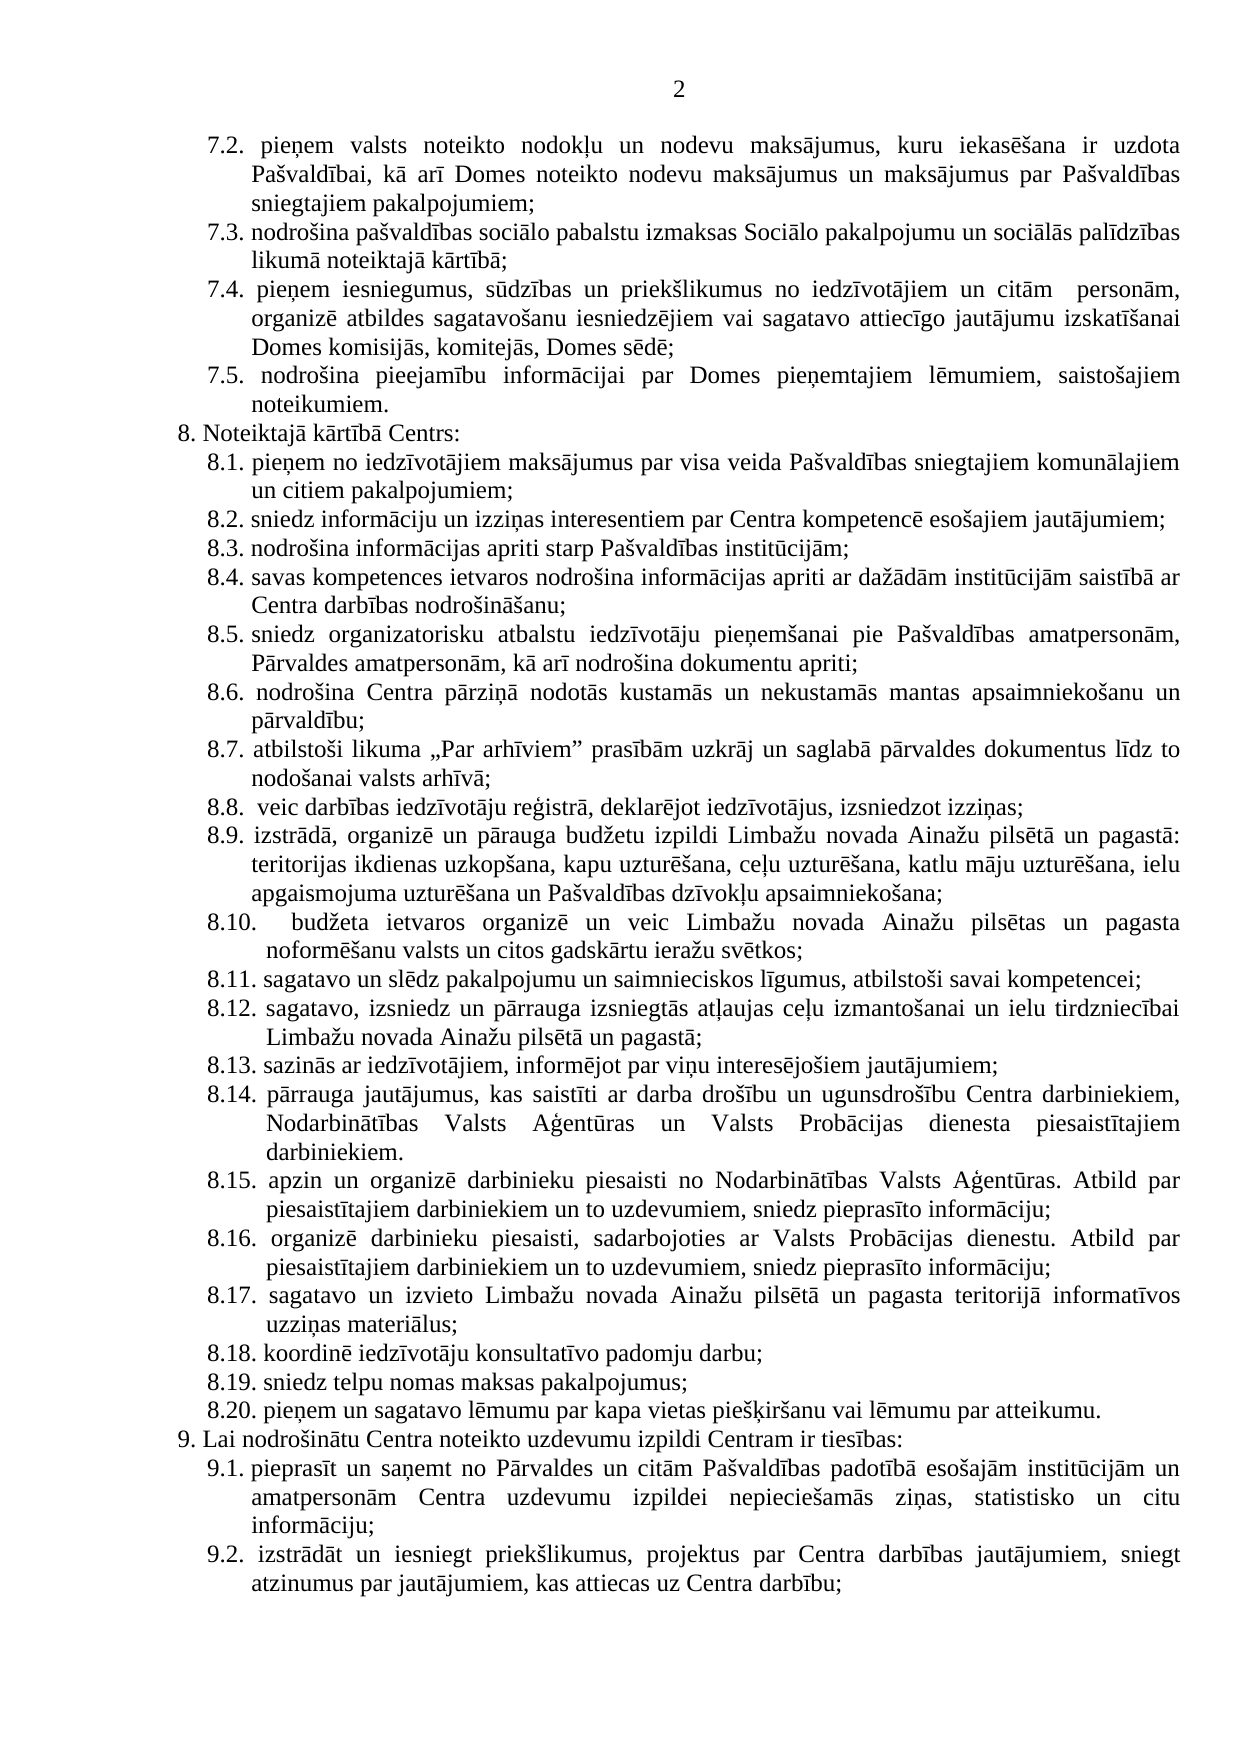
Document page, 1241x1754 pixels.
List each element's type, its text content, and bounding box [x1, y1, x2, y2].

text 7.3. nodrošina pašvaldības sociālo pabalstu izmaksas Sociālo pakalpojumu un sociālās palīdzības likumā noteiktajā kārtībā; [207, 217, 1181, 274]
text 8.18. koordinē iedzīvotāju konsultatīvo padomju darbu; [207, 1338, 1181, 1367]
text 8.3. nodrošina informācijas apriti starp Pašvaldības institūcijām; [207, 533, 1181, 562]
text 8.10. budžeta ietvaros organizē un veic Limbažu novada Ainažu pilsētas un pagasta noformēšanu valsts un citos gadskārtu ieražu svētkos; [207, 907, 1181, 964]
text 8.6. nodrošina Centra pārziņā nodotās kustamās un nekustamās mantas apsaimniekošanu un pārvaldību; [207, 677, 1181, 734]
text 9. Lai nodrošinātu Centra noteikto uzdevumu izpildi Centram ir tiesības: [177, 1424, 1181, 1453]
text 8.13. sazinās ar iedzīvotājiem, informējot par viņu interesējošiem jautājumiem; [207, 1051, 1181, 1079]
text 8.2. sniedz informāciju un izziņas interesentiem par Centra kompetencē esošajiem jautājumiem; [207, 504, 1181, 533]
text 8.8. veic darbības iedzīvotāju reģistrā, deklarējot iedzīvotājus, izsniedzot izziņas; [207, 792, 1181, 821]
text 8.11. sagatavo un slēdz pakalpojumu un saimnieciskos līgumus, atbilstoši savai kompetencei; [207, 964, 1181, 993]
text 8.15. apzin un organizē darbinieku piesaisti no Nodarbinātības Valsts Aģentūras. Atbild par piesaistītajiem darbiniekiem un to uzdevumiem, sniedz pieprasīto informāciju; [207, 1166, 1181, 1223]
text 7.4. pieņem iesniegumus, sūdzības un priekšlikumus no iedzīvotājiem un citām personām, organizē atbildes sagatavošanu iesniedzējiem vai sagatavo attiecīgo jautājumu izskatīšanai Domes komisijās, komitejās, Domes sēdē; [207, 274, 1181, 361]
text 8.1. pieņem no iedzīvotājiem maksājumus par visa veida Pašvaldības sniegtajiem komunālajiem un citiem pakalpojumiem; [207, 447, 1181, 504]
text 8.12. sagatavo, izsniedz un pārrauga izsniegtās atļaujas ceļu izmantošanai un ielu tirdzniecībai Limbažu novada Ainažu pilsētā un pagastā; [207, 993, 1181, 1051]
text 7.2. pieņem valsts noteikto nodokļu un nodevu maksājumus, kuru iekasēšana ir uzdota Pašvaldībai, kā arī Domes noteikto nodevu maksājumus un maksājumus par Pašvaldības sniegtajiem pakalpojumiem; [207, 131, 1181, 217]
text 8.17. sagatavo un izvieto Limbažu novada Ainažu pilsētā un pagasta teritorijā informatīvos uzziņas materiālus; [207, 1281, 1181, 1338]
text 8.16. organizē darbinieku piesaisti, sadarbojoties ar Valsts Probācijas dienestu. Atbild par piesaistītajiem darbiniekiem un to uzdevumiem, sniedz pieprasīto informāciju; [207, 1223, 1181, 1281]
text 8.9. izstrādā, organizē un pārauga budžetu izpildi Limbažu novada Ainažu pilsētā un pagastā: teritorijas ikdienas uzkopšana, kapu uzturēšana, ceļu uzturēšana, katlu māju uzturēšana, ielu apgaismojuma uzturēšana un Pašvaldības dzīvokļu apsaimniekošana; [207, 821, 1181, 907]
text 8. Noteiktajā kārtībā Centrs: [177, 418, 1181, 447]
text 8.5. sniedz organizatorisku atbalstu iedzīvotāju pieņemšanai pie Pašvaldības amatpersonām, Pārvaldes amatpersonām, kā arī nodrošina dokumentu apriti; [207, 619, 1181, 677]
text 9.1. pieprasīt un saņemt no Pārvaldes un citām Pašvaldības padotībā esošajām institūcijām un amatpersonām Centra uzdevumu izpildei nepieciešamās ziņas, statistisko un citu informāciju; [207, 1453, 1181, 1539]
text 8.20. pieņem un sagatavo lēmumu par kapa vietas piešķiršanu vai lēmumu par atteikumu. [207, 1396, 1181, 1424]
text 9.2. izstrādāt un iesniegt priekšlikumus, projektus par Centra darbības jautājumiem, sniegt atzinumus par jautājumiem, kas attiecas uz Centra darbību; [207, 1539, 1181, 1597]
text 8.14. pārrauga jautājumus, kas saistīti ar darba drošību un ugunsdrošību Centra darbiniekiem, Nodarbinātības Valsts Aģentūras un Valsts Probācijas dienesta piesaistītajiem darbiniekiem. [207, 1079, 1181, 1166]
text 7.5. nodrošina pieejamību informācijai par Domes pieņemtajiem lēmumiem, saistošajiem noteikumiem. [207, 361, 1181, 418]
text 8.7. atbilstoši likuma „Par arhīviem” prasībām uzkrāj un saglabā pārvaldes dokumentus līdz to nodošanai valsts arhīvā; [207, 734, 1181, 792]
text 8.4. savas kompetences ietvaros nodrošina informācijas apriti ar dažādām institūcijām saistībā ar Centra darbības nodrošināšanu; [207, 562, 1181, 619]
text 8.19. sniedz telpu nomas maksas pakalpojumus; [207, 1367, 1181, 1396]
